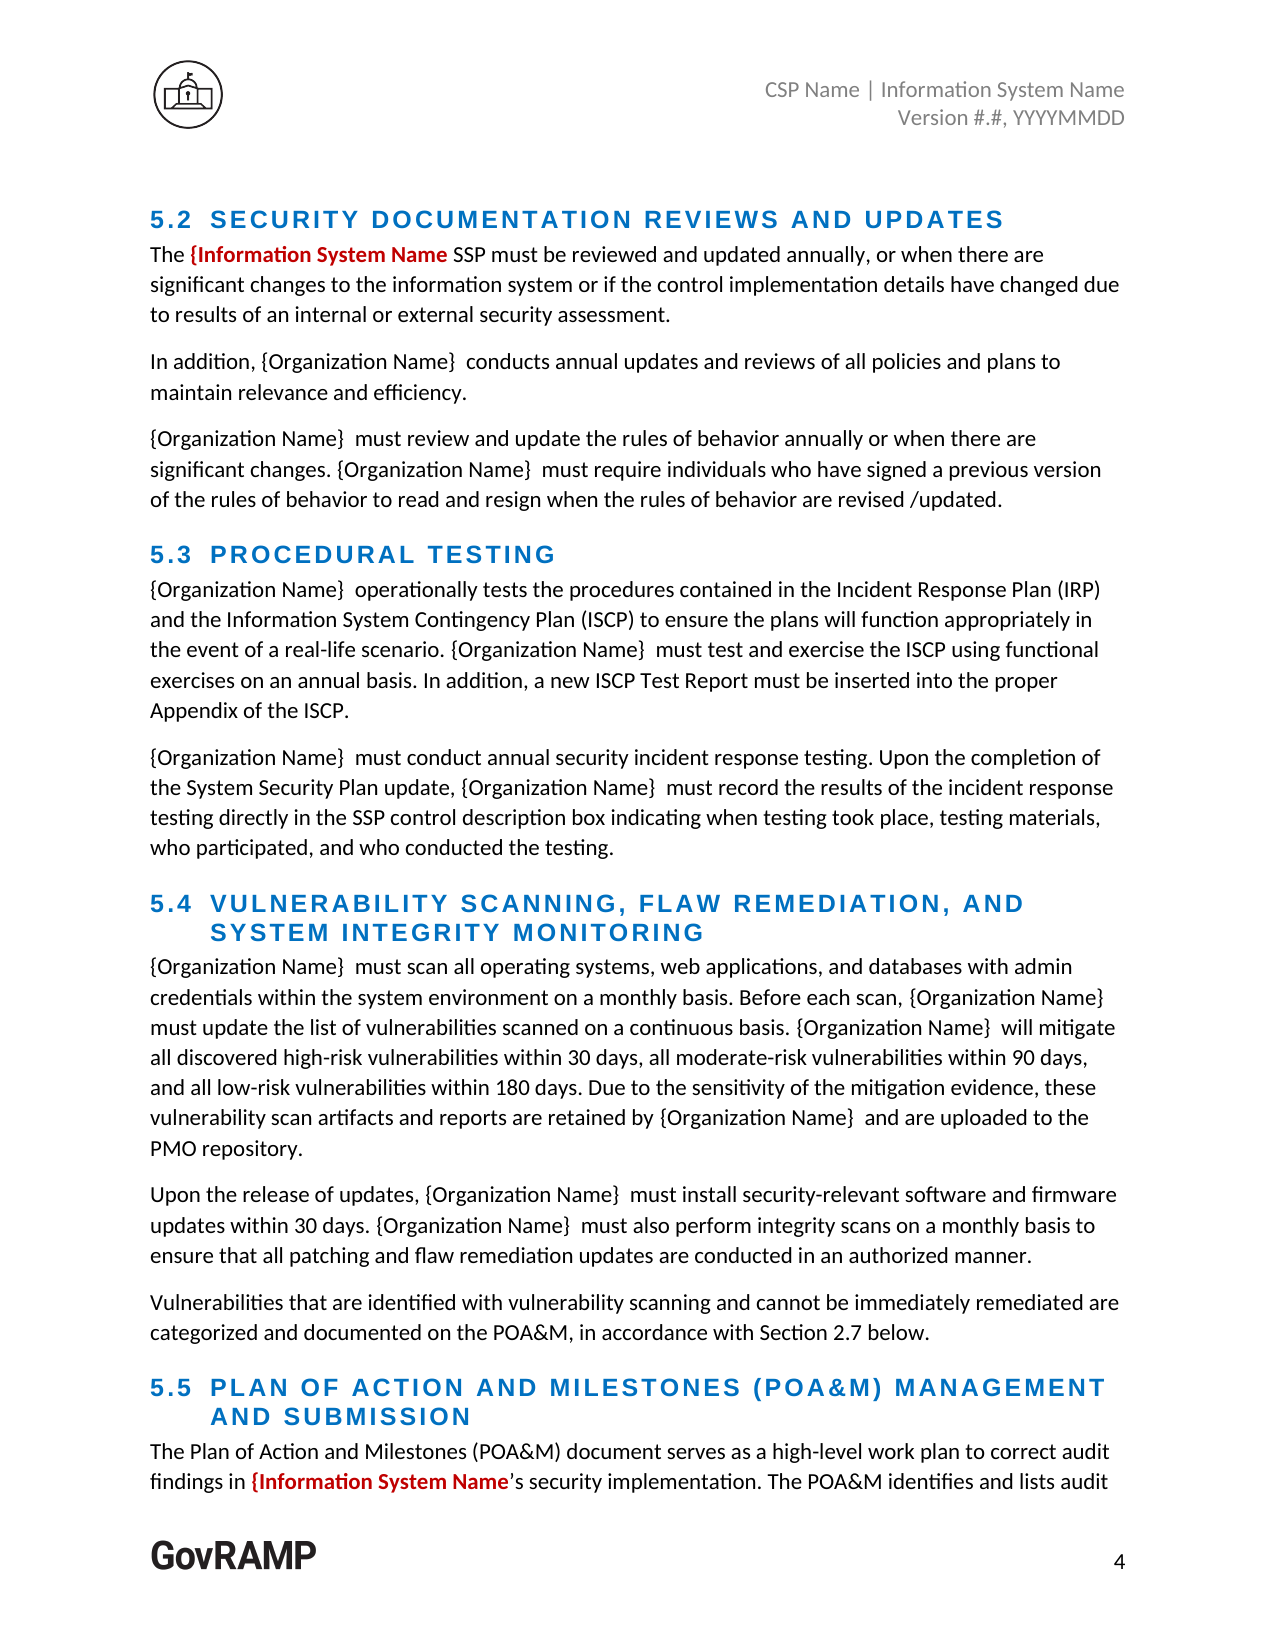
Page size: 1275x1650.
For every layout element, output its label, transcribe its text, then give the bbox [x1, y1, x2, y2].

text {Organization Name} must conduct annual security incident response testing. Upon the completion of the System Security Plan update, {Organization Name} must record the results of the incident response testing directly in the SSP control description box indicating when testing took place, testing materials, who participated, and who conducted the testing. [150, 743, 1125, 862]
text Upon the release of updates, {Organization Name} must install security-relevant software and firmware updates within 30 days. {Organization Name} must also perform integrity scans on a monthly basis to ensure that all patching and flaw remediation updates are conducted in an authorized manner. [150, 1181, 1125, 1269]
subtitle Security Documentation Reviews and Updates [150, 205, 1125, 234]
picture [150, 1538, 318, 1572]
text {Organization Name} must scan all operating systems, web applications, and databases with admin credentials within the system environment on a monthly basis. Before each scan, {Organization Name} must update the list of vulnerabilities scanned on a continuous basis. {Organization Name} will mitigate all discovered high-risk vulnerabilities within 30 days, all moderate-risk vulnerabilities within 90 days, and all low-risk vulnerabilities within 180 days. Due to the sensitivity of the mitigation evidence, these vulnerability scan artifacts and reports are retained by {Organization Name} and are uploaded to the PMO repository. [150, 952, 1125, 1162]
text {Organization Name} must review and update the rules of behavior annually or when there are significant changes. {Organization Name} must require individuals who have signed a previous version of the rules of behavior to read and resign when the rules of behavior are revised /updated. [150, 424, 1125, 513]
subtitle Plan of Action and Milestones (POA&M) Management and Submission [150, 1373, 1125, 1431]
subtitle Vulnerability Scanning, Flaw Remediation, and System Integrity Monitoring [150, 889, 1125, 946]
picture [150, 56, 227, 133]
text The {Information System Name SSP must be reviewed and updated annually, or when there are significant changes to the information system or if the control implementation details have changed due to results of an internal or external security assessment. [150, 240, 1125, 329]
text {Organization Name} operationally tests the procedures contained in the Incident Response Plan (IRP) and the Information System Contingency Plan (ISCP) to ensure the plans will function appropriately in the event of a real-life scenario. {Organization Name} must test and exercise the ISCP using functional exercises on an annual basis. In addition, a new ISCP Test Report must be inserted into the proper Appendix of the ISCP. [150, 575, 1125, 724]
text In addition, {Organization Name} conducts annual updates and reviews of all policies and plans to maintain relevance and efficiency. [150, 347, 1125, 406]
subtitle Procedural Testing [150, 540, 1125, 569]
text Vulnerabilities that are identified with vulnerability scanning and cannot be immediately remediated are categorized and documented on the POA&M, in accordance with Section 2.7 below. [150, 1288, 1125, 1346]
